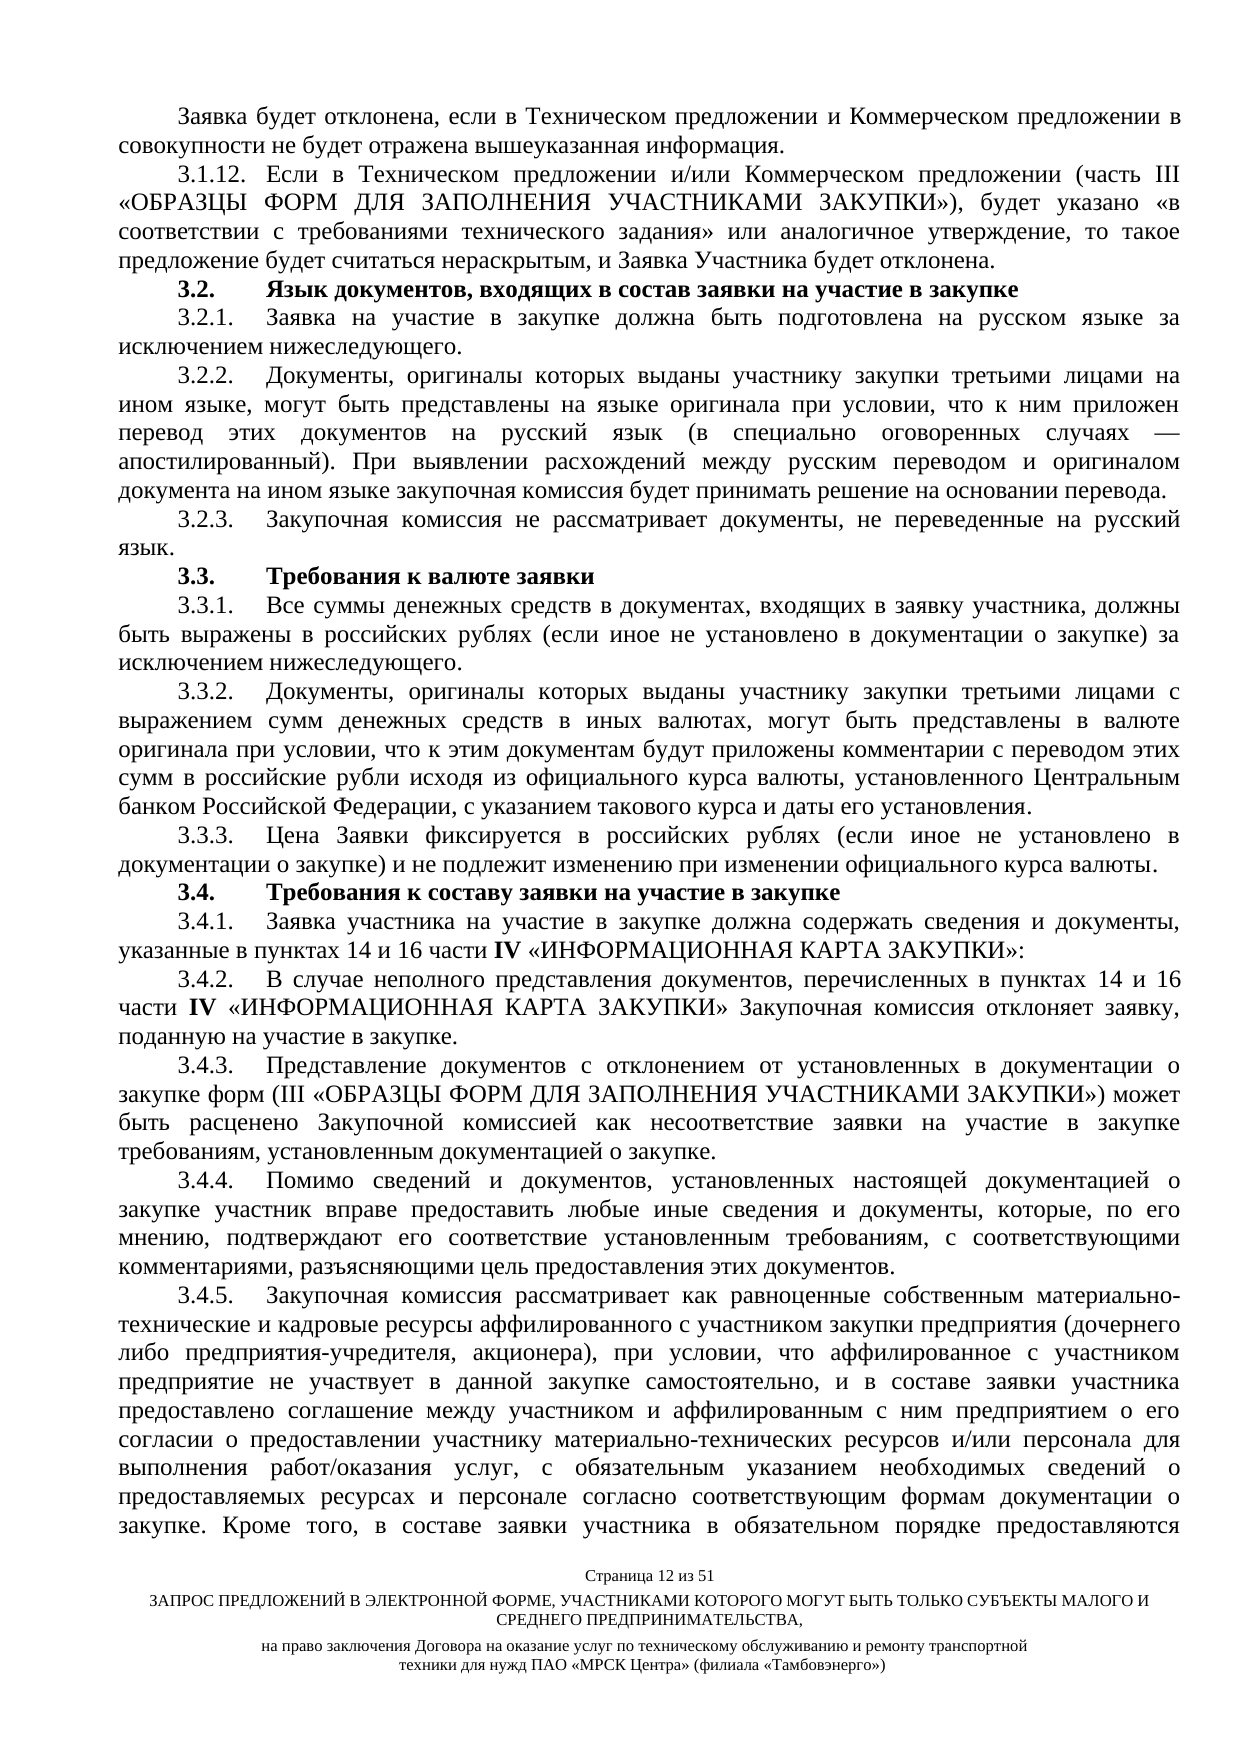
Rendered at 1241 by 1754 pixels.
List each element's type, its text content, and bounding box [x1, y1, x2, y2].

subtitle Заявка участника на участие в закупке должна содержать сведения и документы, указанные в пунктах 14 и 16 части IV «ИНФОРМАЦИОННАЯ КАРТА ЗАКУПКИ»: [118, 906, 1181, 964]
subtitle Документы, оригиналы которых выданы участнику закупки третьими лицами с выражением сумм денежных средств в иных валютах, могут быть представлены в валюте оригинала при условии, что к этим документам будут приложены комментарии с переводом этих сумм в российские рубли исходя из официального курса валюты, установленного Центральным банком Российской Федерации, с указанием такового курса и даты его установления. [118, 676, 1181, 820]
subtitle Заявка на участие в закупке должна быть подготовлена на русском языке за исключением нижеследующего. [118, 302, 1181, 360]
subtitle Все суммы денежных средств в документах, входящих в заявку участника, должны быть выражены в российских рублях (если иное не установлено в документации о закупке) за исключением нижеследующего. [118, 590, 1181, 676]
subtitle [118, 1280, 1181, 1539]
subtitle Помимо сведений и документов, установленных настоящей документацией о закупке участник вправе предоставить любые иные сведения и документы, которые, по его мнению, подтверждают его соответствие установленным требованиям, с соответствующими комментариями, разъясняющими цель предоставления этих документов. [118, 1165, 1181, 1280]
subtitle Закупочная комиссия не рассматривает документы, не переведенные на русский язык. [118, 504, 1181, 561]
subtitle Заявка будет отклонена, если в Техническом предложении и Коммерческом предложении в совокупности не будет отражена вышеуказанная информация. [118, 101, 1181, 159]
subtitle Документы, оригиналы которых выданы участнику закупки третьими лицами на ином языке, могут быть представлены на языке оригинала при условии, что к ним приложен перевод этих документов на русский язык (в специально оговоренных случаях — апостилированный). При выявлении расхождений между русским переводом и оригиналом документа на ином языке закупочная комиссия будет принимать решение на основании перевода. [118, 360, 1181, 504]
subtitle Цена Заявки фиксируется в российских рублях (если иное не установлено в документации о закупке) и не подлежит изменению при изменении официального курса валюты. [118, 820, 1181, 877]
subtitle Требования к валюте заявки [118, 561, 1181, 590]
subtitle Если в Техническом предложении и/или Коммерческом предложении (часть III «ОБРАЗЦЫ ФОРМ ДЛЯ ЗАПОЛНЕНИЯ УЧАСТНИКАМИ ЗАКУПКИ»), будет указано «в соответствии с требованиями технического задания» или аналогичное утверждение, то такое предложение будет считаться нераскрытым, и Заявка Участника будет отклонена. [118, 159, 1181, 274]
subtitle Представление документов с отклонением от установленных в документации о закупке форм (III «ОБРАЗЦЫ ФОРМ ДЛЯ ЗАПОЛНЕНИЯ УЧАСТНИКАМИ ЗАКУПКИ») может быть расценено Закупочной комиссией как несоответствие заявки на участие в закупке требованиям, установленным документацией о закупке. [118, 1050, 1181, 1165]
subtitle Язык документов, входящих в состав заявки на участие в закупке [118, 274, 1181, 302]
subtitle В случае неполного представления документов, перечисленных в пунктах 14 и 16 части IV «ИНФОРМАЦИОННАЯ КАРТА ЗАКУПКИ» Закупочная комиссия отклоняет заявку, поданную на участие в закупке. [118, 964, 1181, 1050]
subtitle Требования к составу заявки на участие в закупке [118, 877, 1181, 906]
